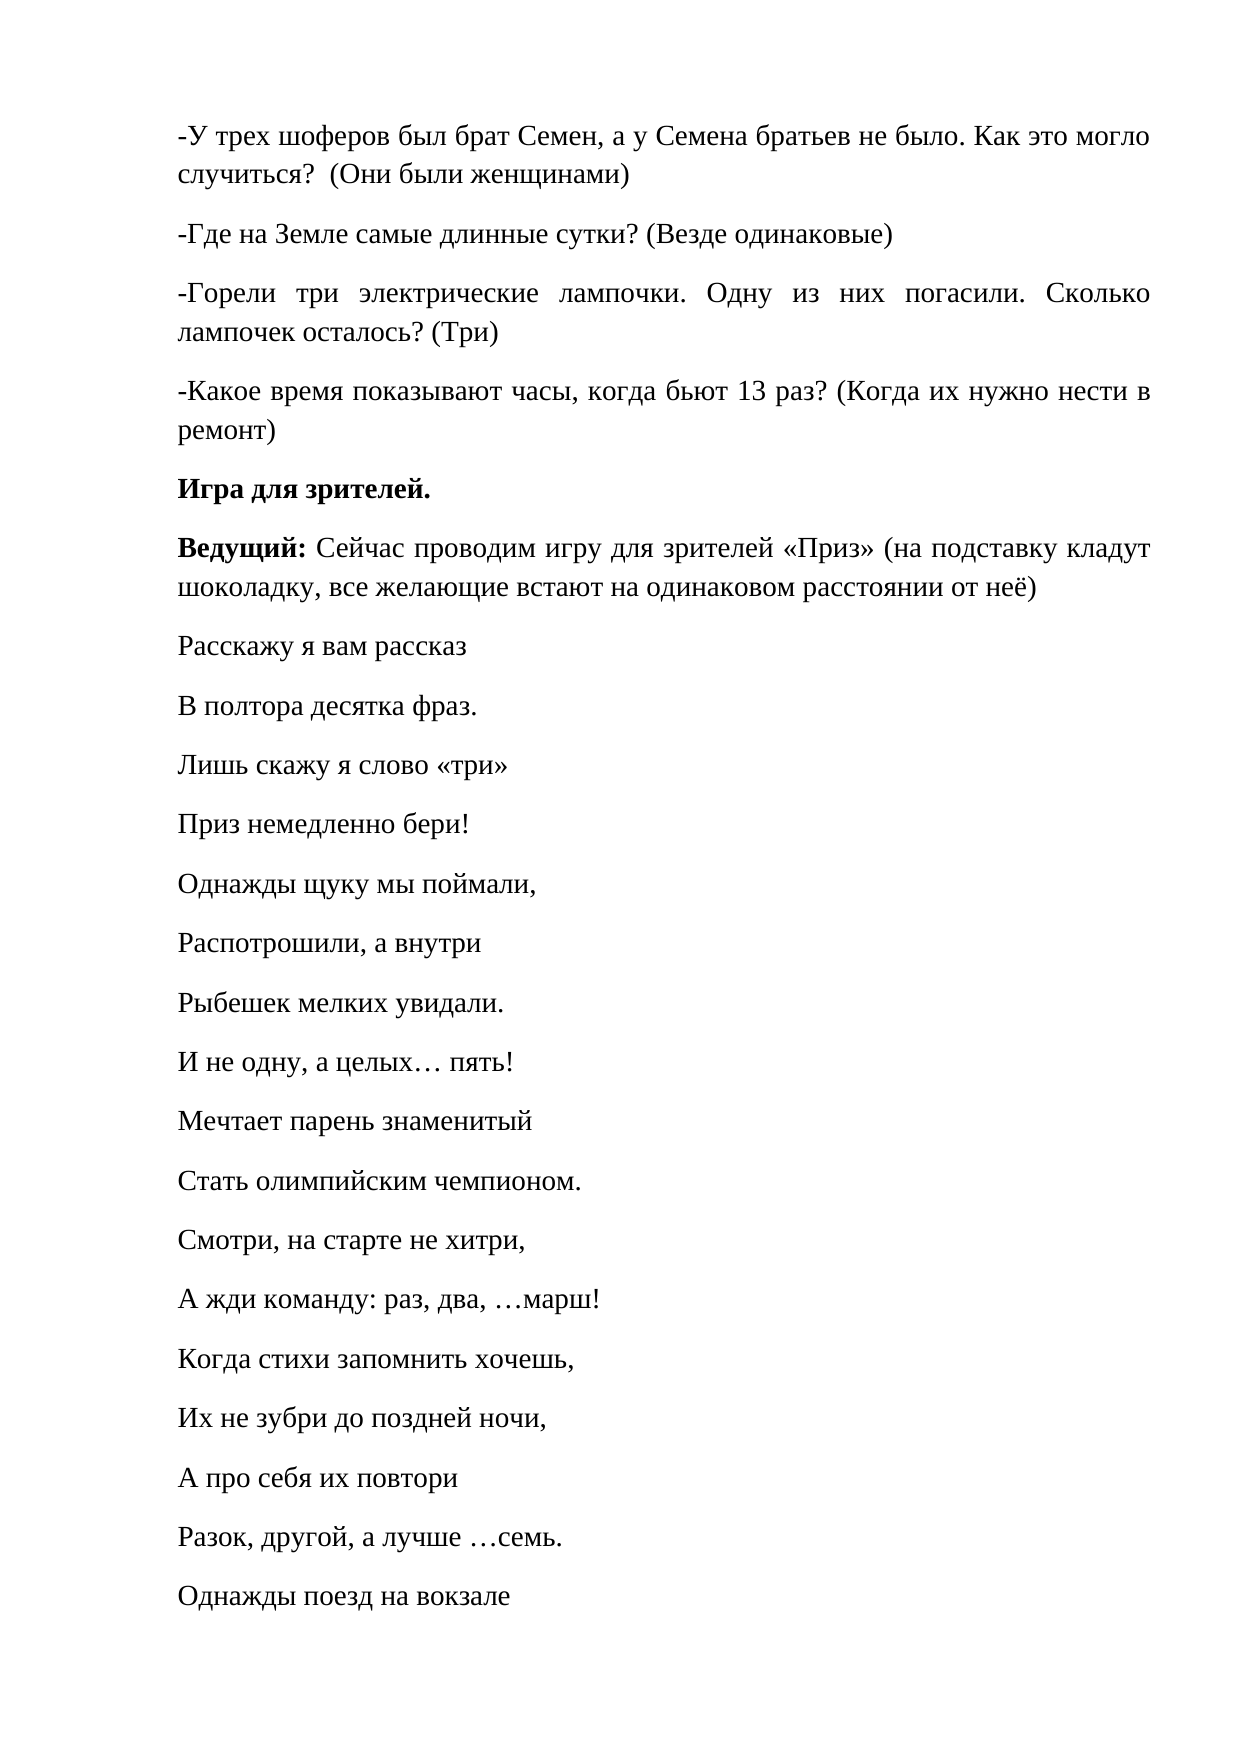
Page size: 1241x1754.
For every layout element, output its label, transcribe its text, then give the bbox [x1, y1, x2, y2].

text Лишь скажу я слово «три» [177, 747, 1152, 781]
text -Какое время показывают часы, когда бьют 13 раз? (Когда их нужно нести в ремонт) [177, 373, 1152, 445]
text Ведущий: Сейчас проводим игру для зрителей «Приз» (на подставку кладут шоколадку, все желающие встают на одинаковом расстоянии от неё) [177, 531, 1152, 603]
text Когда стихи запомнить хочешь, [177, 1341, 1152, 1374]
text Мечтает парень знаменитый [177, 1103, 1152, 1137]
text Приз немедленно бери! [177, 807, 1152, 840]
text Однажды щуку мы поймали, [177, 866, 1152, 899]
text Их не зубри до поздней ночи, [177, 1400, 1152, 1434]
text Распотрошили, а внутри [177, 925, 1152, 959]
text Расскажу я вам рассказ [177, 628, 1152, 662]
text -Горели три электрические лампочки. Одну из них погасили. Сколько лампочек осталось? (Три) [177, 275, 1152, 347]
text -Где на Земле самые длинные сутки? (Везде одинаковые) [177, 216, 1152, 249]
text Разок, другой, а лучше …семь. [177, 1519, 1152, 1553]
text Рыбешек мелких увидали. [177, 985, 1152, 1018]
text Однажды поезд на вокзале [177, 1578, 1152, 1612]
text А про себя их повтори [177, 1460, 1152, 1493]
text Игра для зрителей. [177, 471, 1152, 505]
text В полтора десятка фраз. [177, 688, 1152, 721]
text А жди команду: раз, два, …марш! [177, 1282, 1152, 1315]
text И не одну, а целых… пять! [177, 1044, 1152, 1078]
text Смотри, на старте не хитри, [177, 1222, 1152, 1256]
text -У трех шоферов был брат Семен, а у Семена братьев не было. Как это могло случиться? (Они были женщинами) [177, 118, 1152, 190]
text Стать олимпийским чемпионом. [177, 1163, 1152, 1196]
